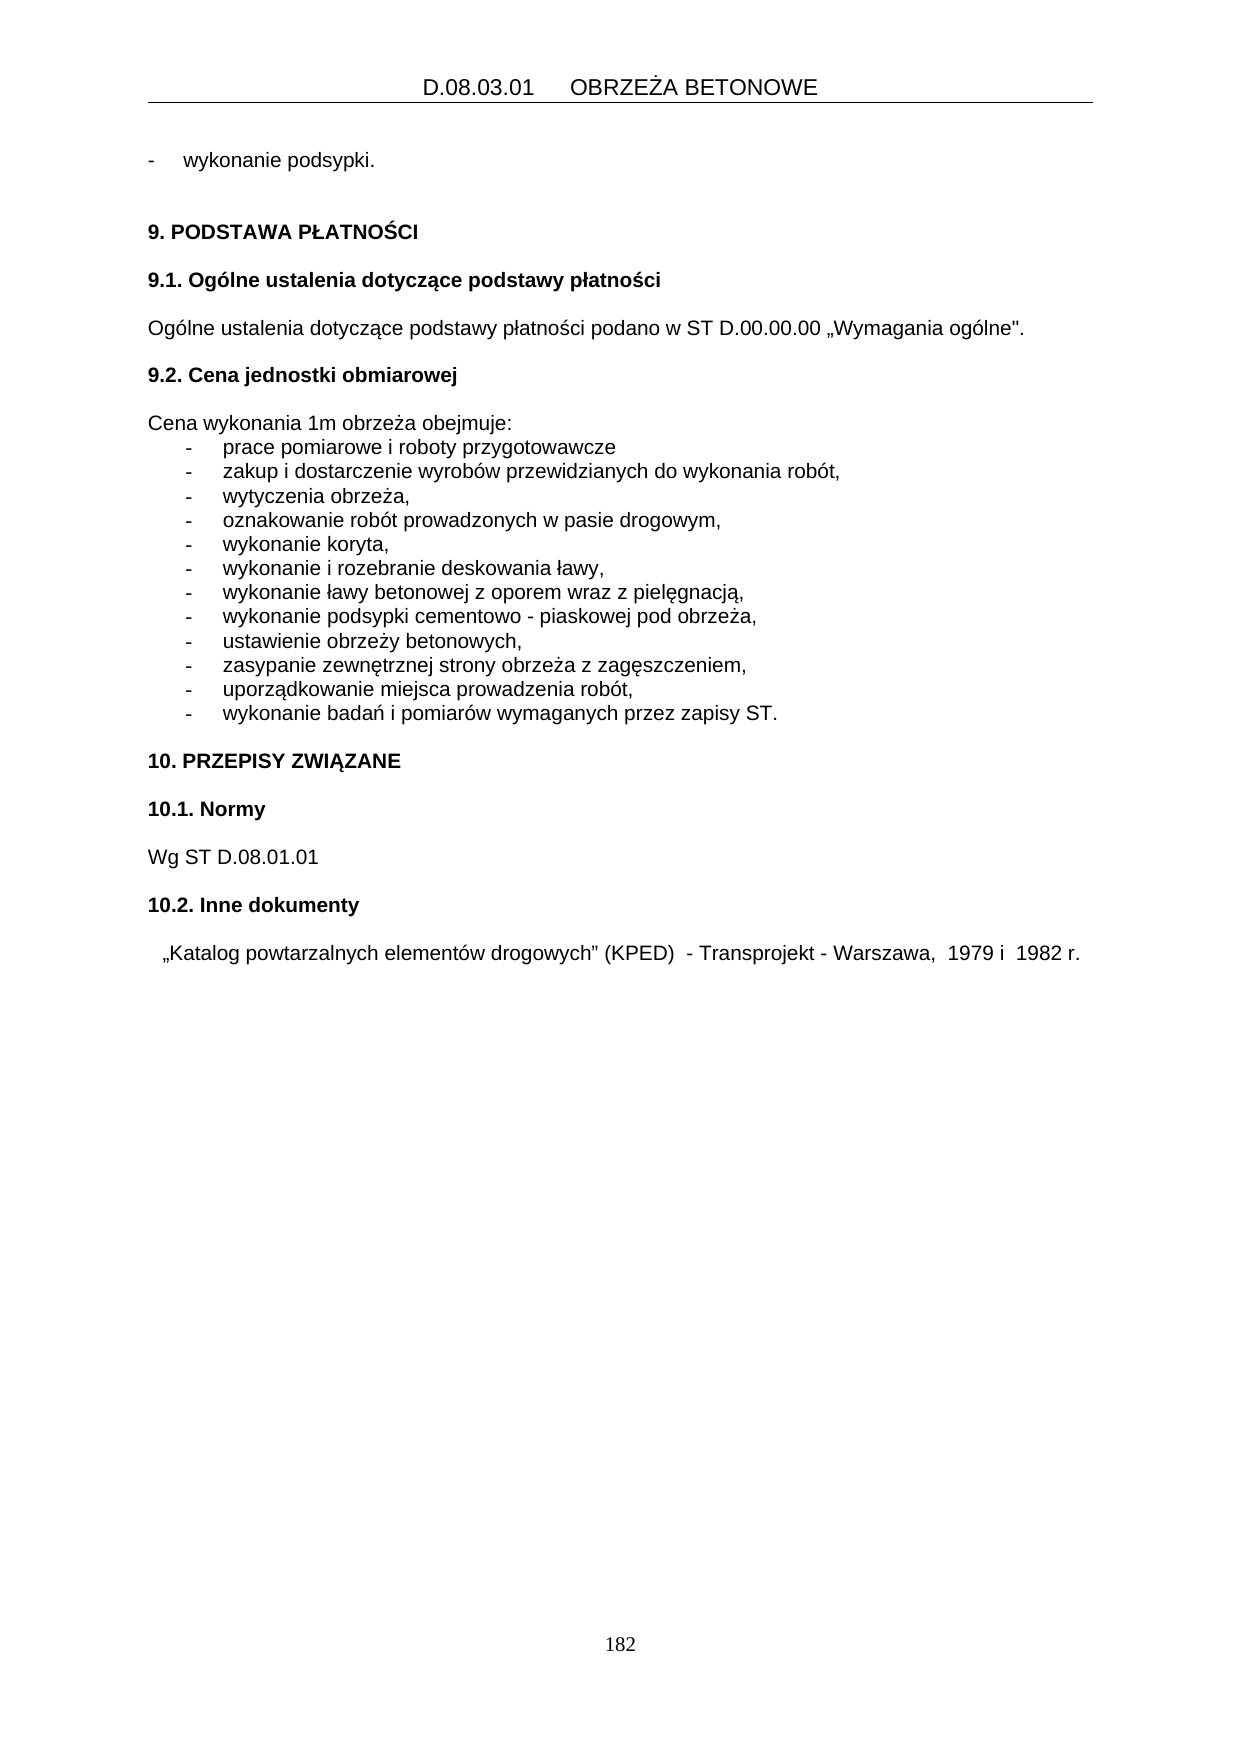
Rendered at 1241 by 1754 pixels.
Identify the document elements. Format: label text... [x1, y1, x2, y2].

list wykonanie ławy betonowej z oporem wraz z pielęgnacją, [185, 580, 1093, 604]
list wykonanie podsypki. [148, 148, 1093, 172]
text 9.2. Cena jednostki obmiarowej [148, 363, 1093, 387]
table_header „Katalog powtarzalnych elementów drogowych” (KPED) - Transprojekt - Warszawa, 1979 i 1982 r. [155, 941, 1093, 965]
list wykonanie koryta, [185, 532, 1093, 556]
list wytyczenia obrzeża, [185, 483, 1093, 508]
text Ogólne ustalenia dotyczące podstawy płatności podano w ST D.00.00.00 „Wymagania ogólne". [148, 315, 1093, 339]
list ustawienie obrzeży betonowych, [185, 628, 1093, 653]
list oznakowanie robót prowadzonych w pasie drogowym, [185, 508, 1093, 532]
text 10.1. Normy [148, 797, 1093, 821]
list zakup i dostarczenie wyrobów przewidzianych do wykonania robót, [185, 459, 1093, 483]
text Wg ST D.08.01.01 [148, 845, 1093, 869]
text 9. Podstawa płatności [148, 219, 1093, 243]
list wykonanie badań i pomiarów wymaganych przez zapisy ST. [185, 701, 1093, 725]
list uporządkowanie miejsca prowadzenia robót, [185, 677, 1093, 701]
text 9.1. Ogólne ustalenia dotyczące podstawy płatności [148, 267, 1093, 291]
text 10. Przepisy związane [148, 749, 1093, 773]
list wykonanie podsypki cementowo - piaskowej pod obrzeża, [185, 604, 1093, 628]
list wykonanie i rozebranie deskowania ławy, [185, 556, 1093, 580]
list zasypanie zewnętrznej strony obrzeża z zagęszczeniem, [185, 653, 1093, 677]
text 10.2. Inne dokumenty [148, 893, 1093, 917]
list prace pomiarowe i roboty przygotowawcze [185, 435, 1093, 459]
text Cena wykonania 1m obrzeża obejmuje: [148, 411, 1093, 435]
